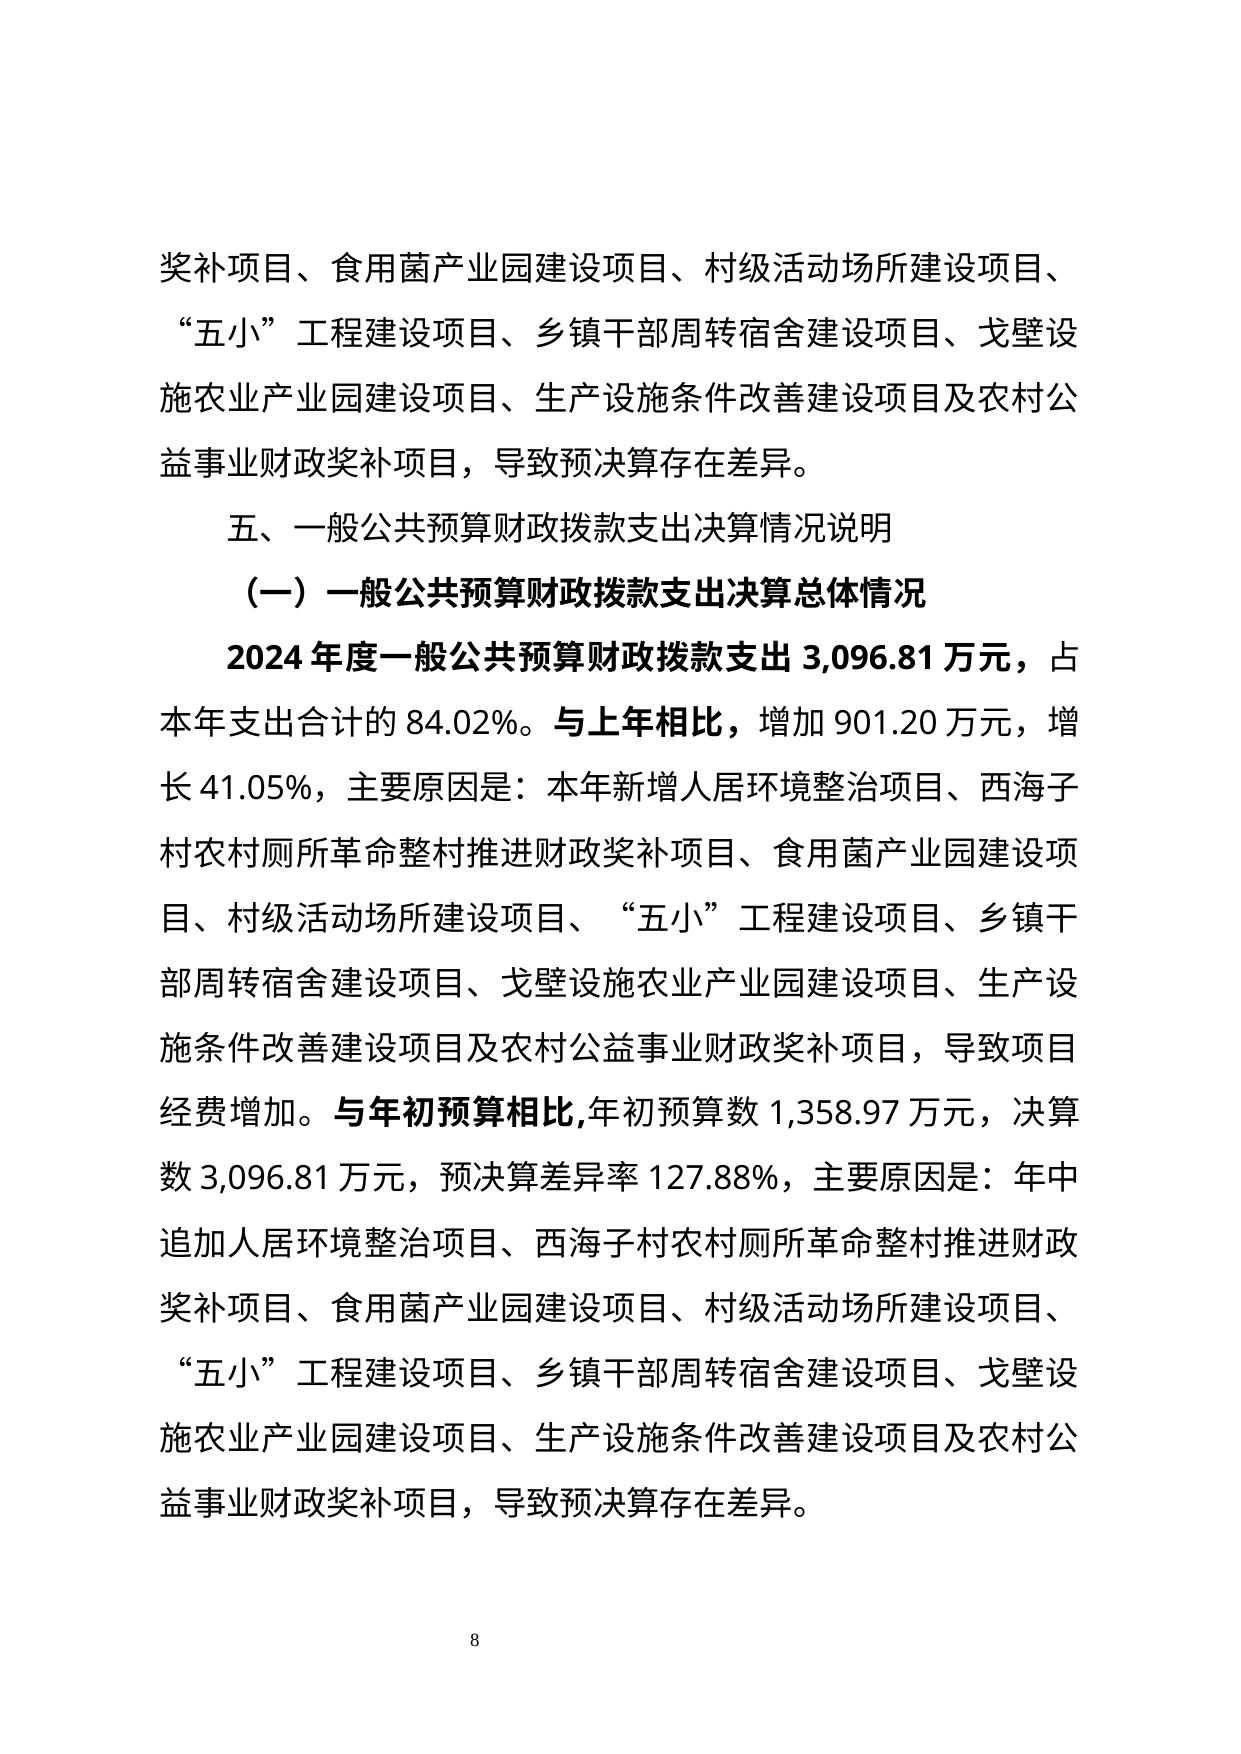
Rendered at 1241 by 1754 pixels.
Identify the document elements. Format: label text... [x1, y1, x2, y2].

text （一）一般公共预算财政拨款支出决算总体情况 [159, 558, 1081, 623]
text 五、一般公共预算财政拨款支出决算情况说明 [159, 493, 1081, 558]
text 2024年度一般公共预算财政拨款支出3,096.81万元，占本年支出合计的84.02%。与上年相比，增加901.20万元，增长41.05%，主要原因是：本年新增人居环境整治项目、西海子村农村厕所革命整村推进财政奖补项目、食用菌产业园建设项目、村级活动场所建设项目、“五小”工程建设项目、乡镇干部周转宿舍建设项目、戈壁设施农业产业园建设项目、生产设施条件改善建设项目及农村公益事业财政奖补项目，导致项目经费增加。与年初预算相比,年初预算数1,358.97万元，决算数3,096.81万元，预决算差异率127.88%，主要原因是：年中追加人居环境整治项目、西海子村农村厕所革命整村推进财政奖补项目、食用菌产业园建设项目、村级活动场所建设项目、“五小”工程建设项目、乡镇干部周转宿舍建设项目、戈壁设施农业产业园建设项目、生产设施条件改善建设项目及农村公益事业财政奖补项目，导致预决算存在差异。 [159, 623, 1081, 1533]
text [159, 233, 1081, 493]
